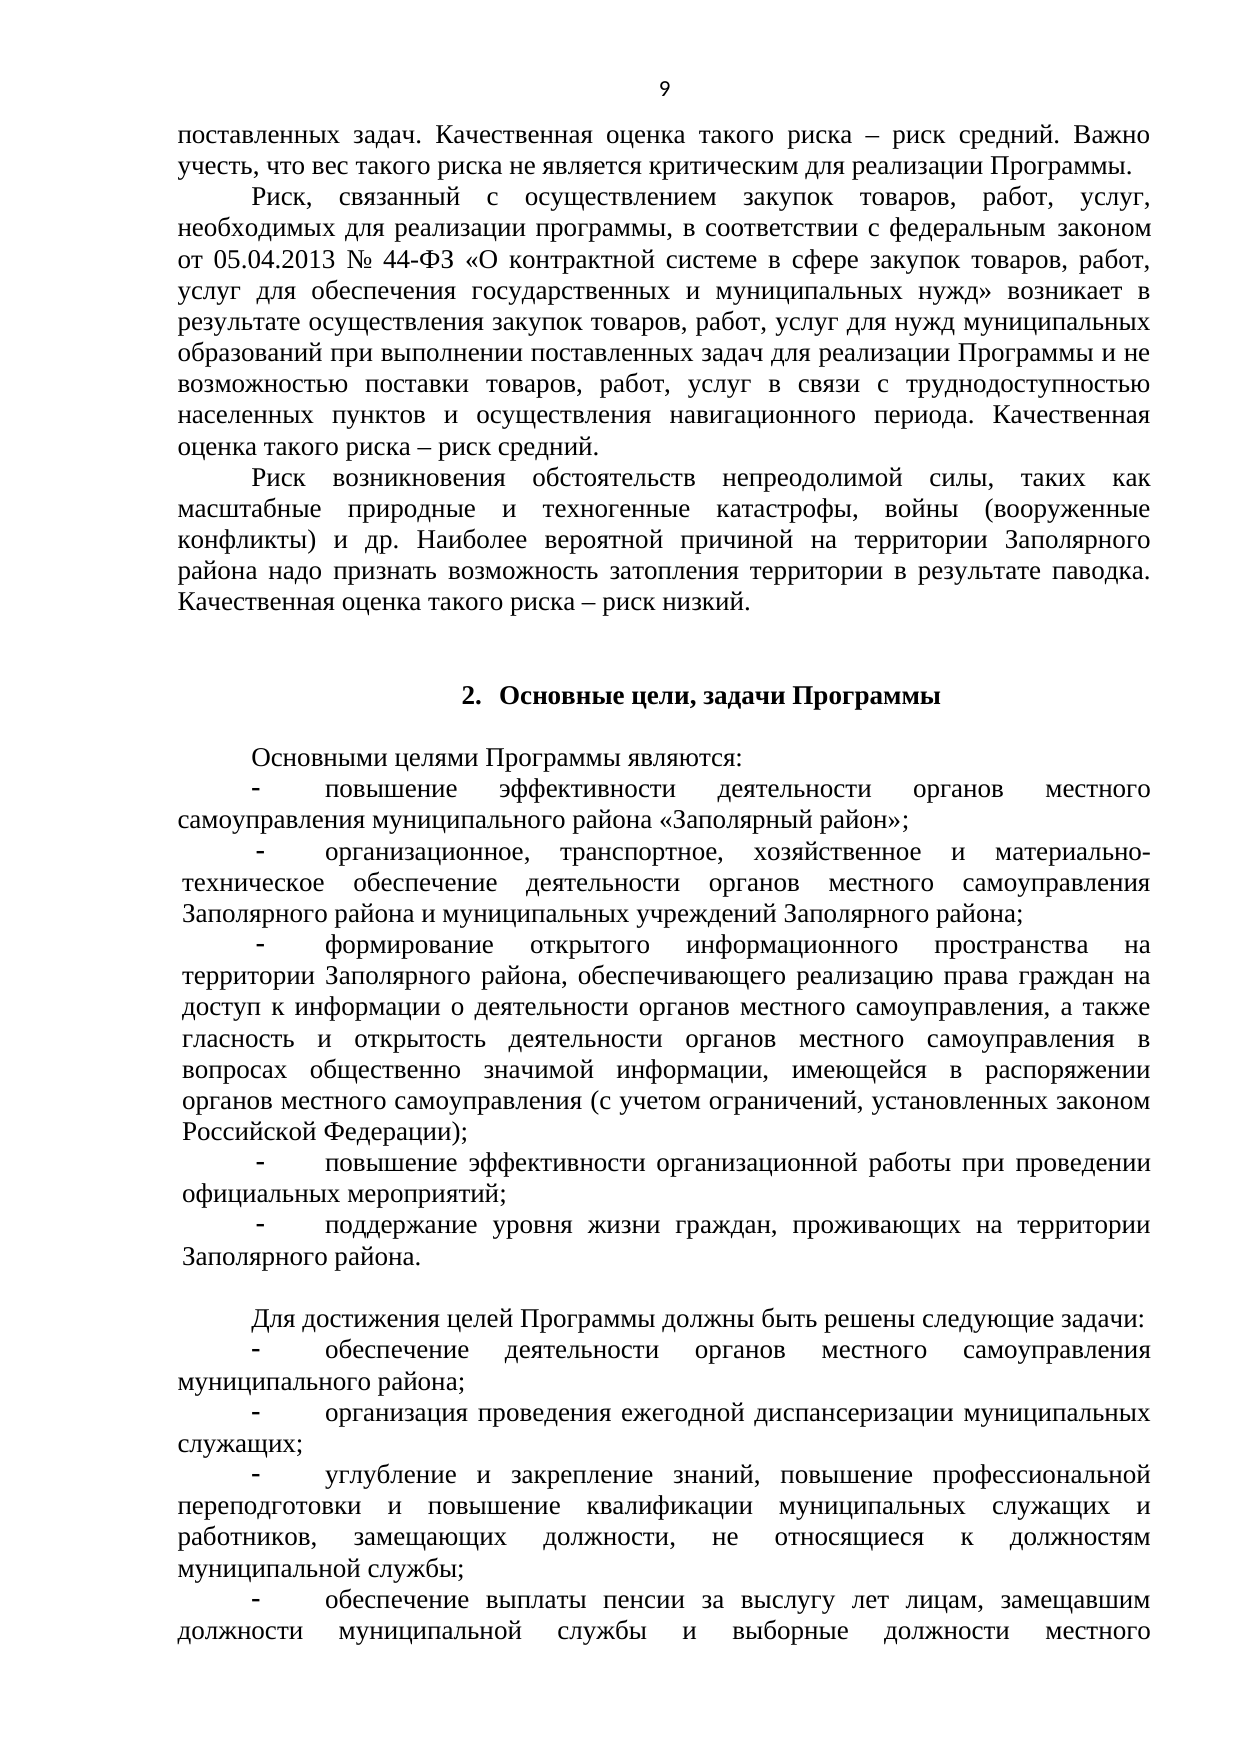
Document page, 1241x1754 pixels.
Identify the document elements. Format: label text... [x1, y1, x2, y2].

list поддержание уровня жизни граждан, проживающих на территории Заполярного района. [182, 1209, 1152, 1271]
list обеспечение деятельности органов местного самоуправления муниципального района; [177, 1333, 1152, 1396]
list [177, 1583, 1152, 1645]
text Основными целями Программы являются: [177, 741, 1152, 772]
list Основные цели, задачи Программы [251, 679, 1152, 710]
list углубление и закрепление знаний, повышение профессиональной переподготовки и повышение квалификации муниципальных служащих и работников, замещающих должности, не относящиеся к должностям муниципальной службы; [177, 1458, 1152, 1583]
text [177, 118, 1152, 180]
text Риск, связанный с осуществлением закупок товаров, работ, услуг, необходимых для реализации программы, в соответствии с федеральным законом от 05.04.2013 № 44-ФЗ «О контрактной системе в сфере закупок товаров, работ, услуг для обеспечения государственных и муниципальных нужд» возникает в результате осуществления закупок товаров, работ, услуг для нужд муниципальных образований при выполнении поставленных задач для реализации Программы и не возможностью поставки товаров, работ, услуг в связи с труднодоступностью населенных пунктов и осуществления навигационного периода. Качественная оценка такого риска – риск средний. [177, 180, 1152, 461]
list повышение эффективности деятельности органов местного самоуправления муниципального района «Заполярный район»; [177, 772, 1152, 834]
list формирование открытого информационного пространства на территории Заполярного района, обеспечивающего реализацию права граждан на доступ к информации о деятельности органов местного самоуправления, а также гласность и открытость деятельности органов местного самоуправления в вопросах общественно значимой информации, имеющейся в распоряжении органов местного самоуправления (с учетом ограничений, установленных законом Российской Федерации); [182, 928, 1152, 1146]
list организация проведения ежегодной диспансеризации муниципальных служащих; [177, 1396, 1152, 1458]
list организационное, транспортное, хозяйственное и материально-техническое обеспечение деятельности органов местного самоуправления Заполярного района и муниципальных учреждений Заполярного района; [182, 834, 1152, 928]
list повышение эффективности организационной работы при проведении официальных мероприятий; [182, 1146, 1152, 1209]
text Риск возникновения обстоятельств непреодолимой силы, таких как масштабные природные и техногенные катастрофы, войны (вооруженные конфликты) и др. Наиболее вероятной причиной на территории Заполярного района надо признать возможность затопления территории в результате паводка. Качественная оценка такого риска – риск низкий. [177, 461, 1152, 616]
text Для достижения целей Программы должны быть решены следующие задачи: [177, 1302, 1152, 1333]
